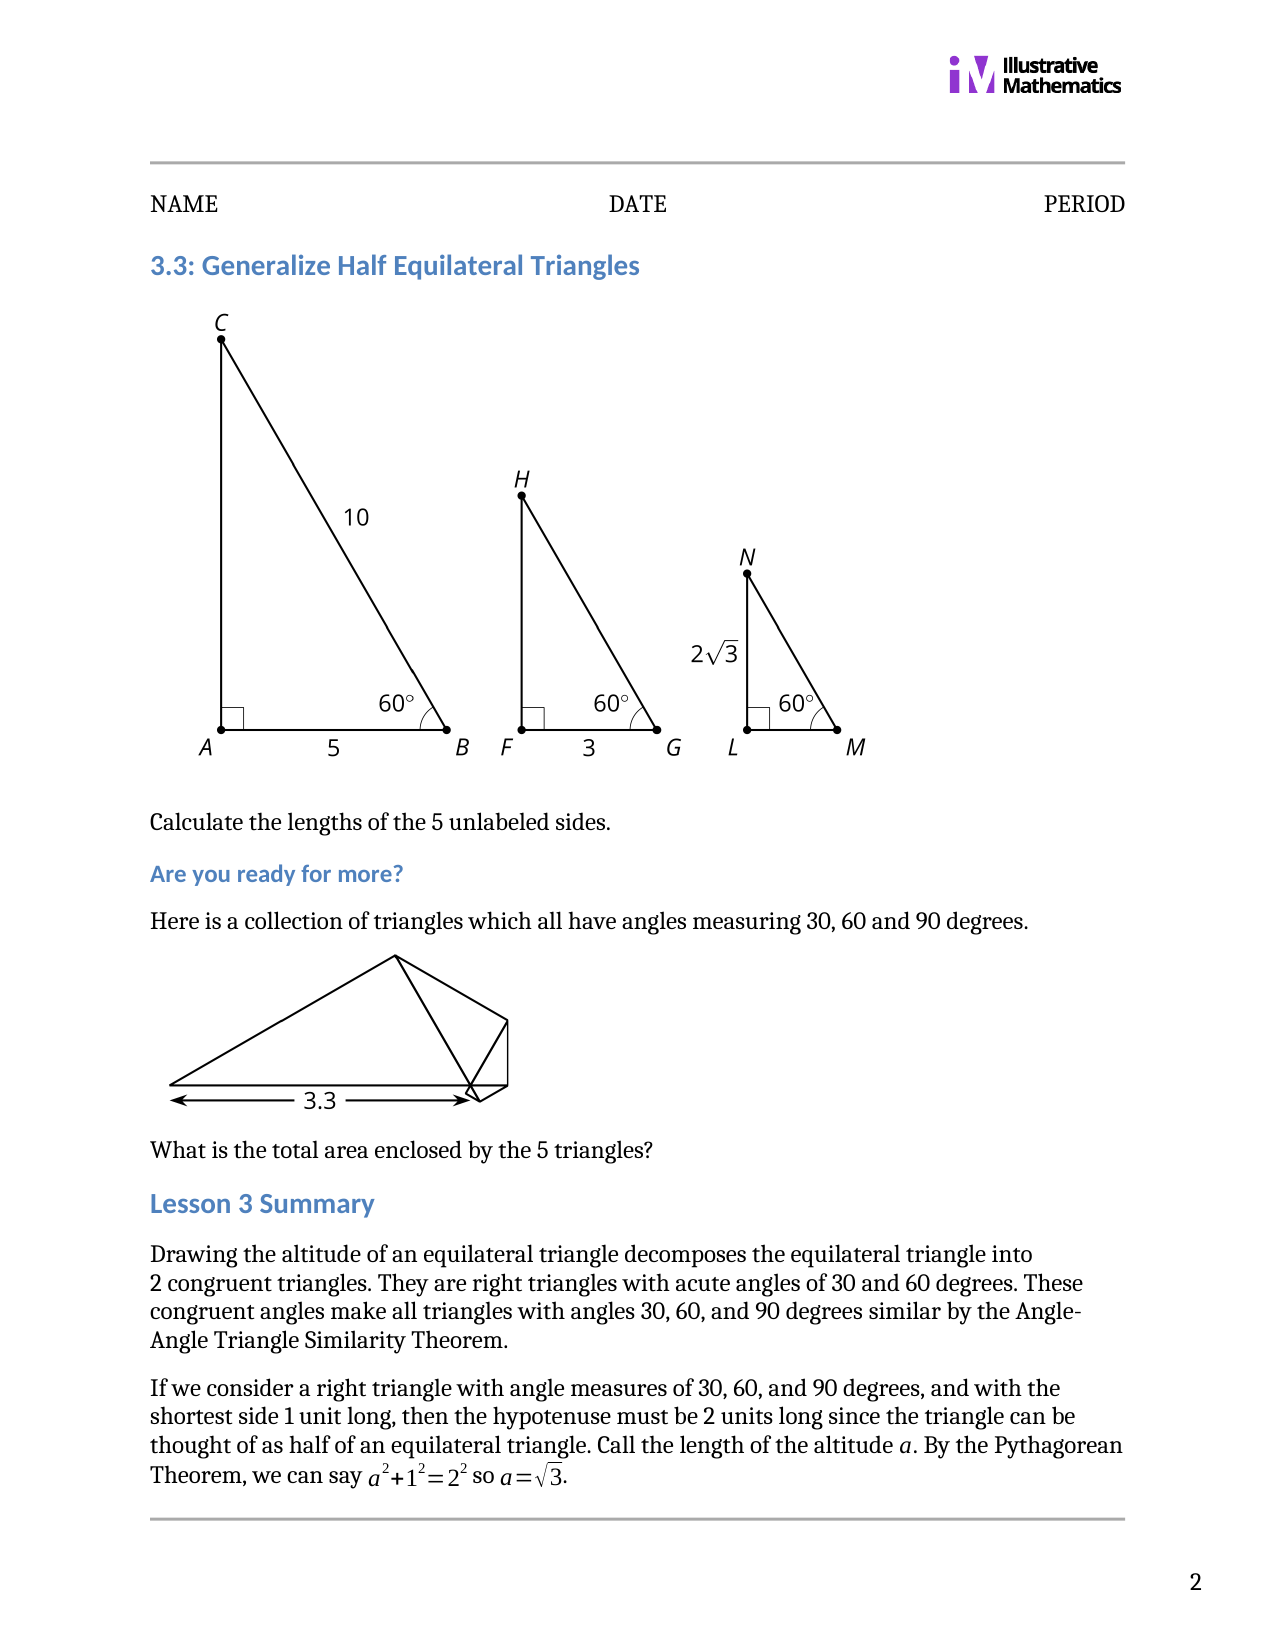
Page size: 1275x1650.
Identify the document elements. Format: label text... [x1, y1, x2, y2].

picture [168, 301, 900, 790]
text If we consider a right triangle with angle measures of 30, 60, and 90 degrees, and with the shortest side 1 unit long, then the hypotenuse must be 2 units long since the triangle can be thought of as half of an equilateral triangle. Call the length of the altitude . By the Pythagorean Theorem, we can say so . [150, 1373, 1125, 1491]
text What is the total area enclosed by the 5 triangles? [150, 1136, 1125, 1164]
picture [949, 55, 1121, 93]
subtitle 3.3: Generalize Half Equilateral Triangles [150, 247, 1125, 283]
subtitle Are you ready for more? [150, 858, 1125, 888]
picture [168, 954, 509, 1117]
text Drawing the altitude of an equilateral triangle decomposes the equilateral triangle into 2 congruent triangles. They are right triangles with acute angles of 30 and 60 degrees. These congruent angles make all triangles with angles 30, 60, and 90 degrees similar by the Angle-Angle Triangle Similarity Theorem. [150, 1240, 1125, 1355]
text Calculate the lengths of the 5 unlabeled sides. [150, 808, 1125, 837]
subtitle Lesson 3 Summary [150, 1185, 1125, 1221]
text Here is a collection of triangles which all have angles measuring 30, 60 and 90 degrees. [150, 907, 1125, 936]
